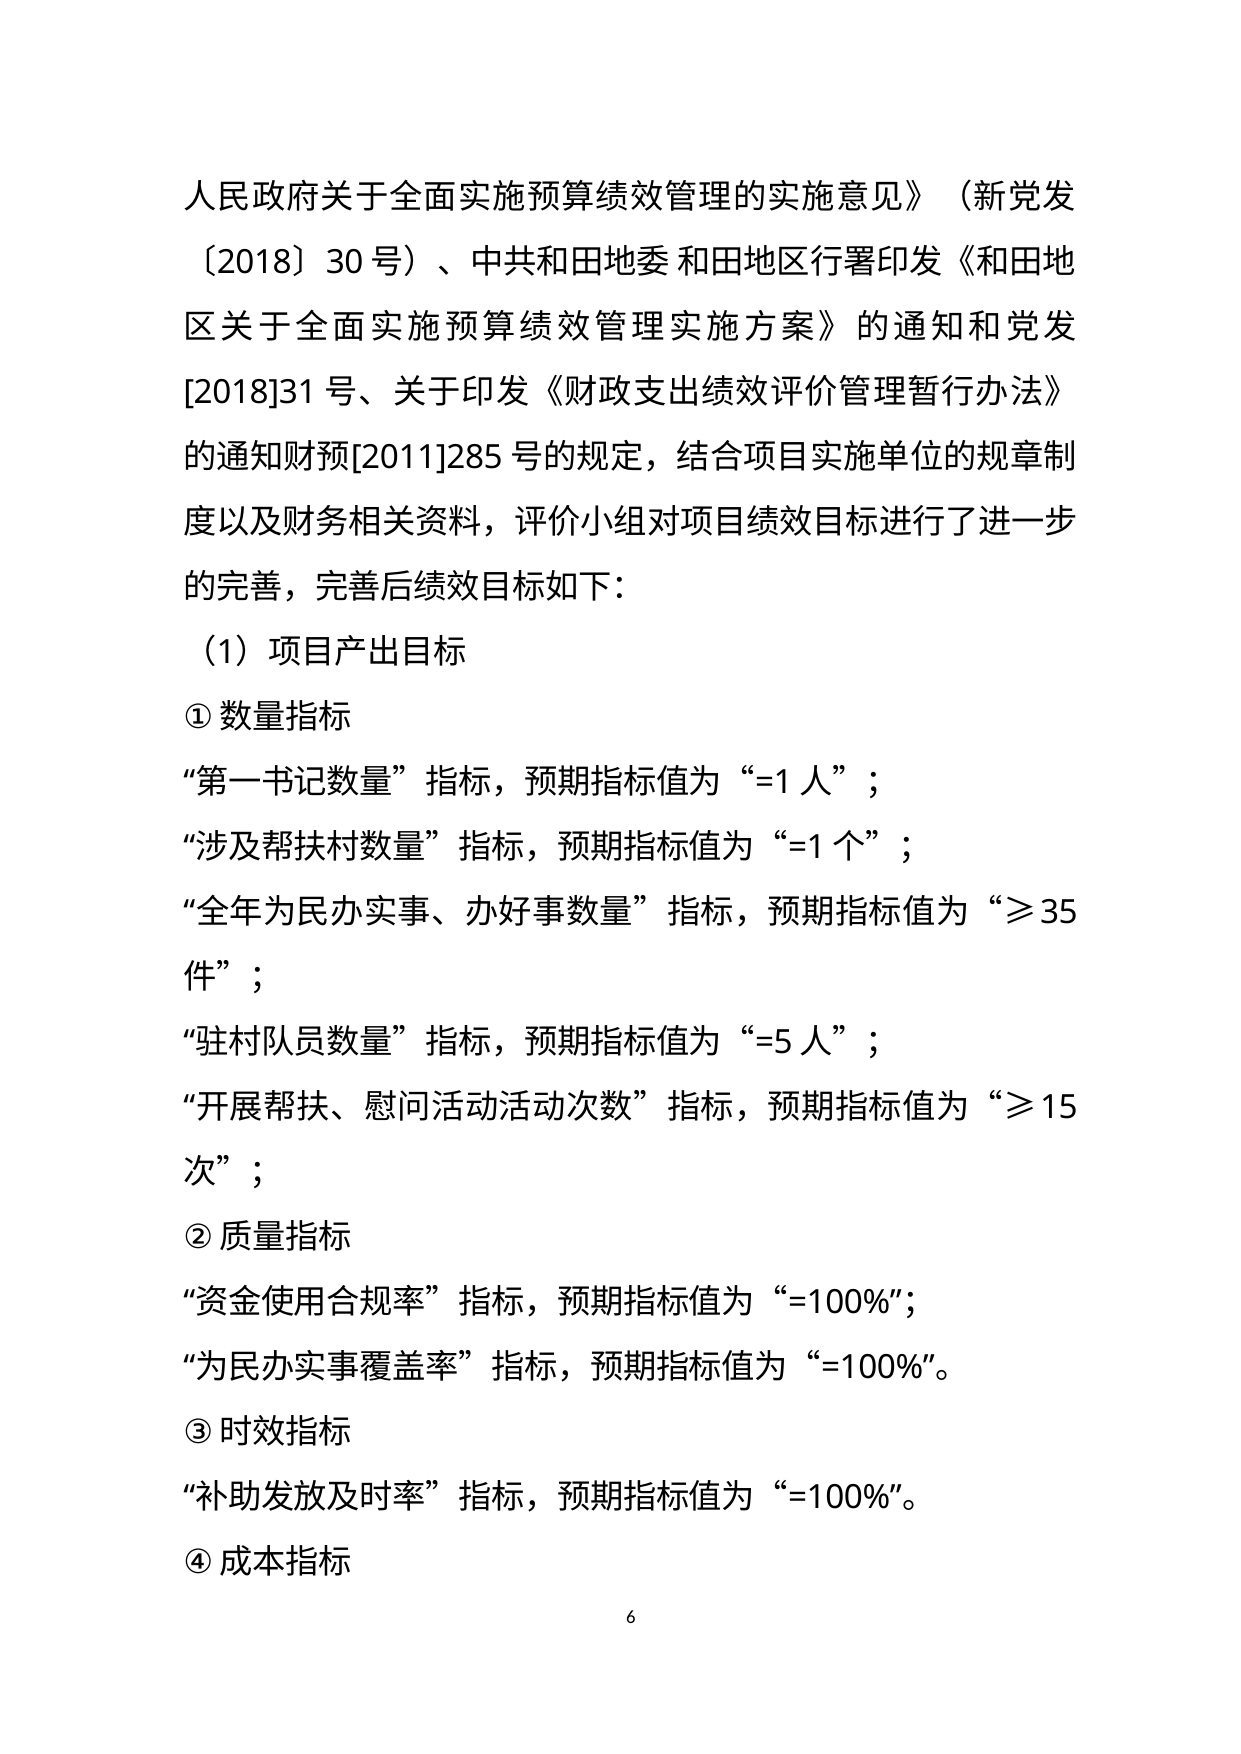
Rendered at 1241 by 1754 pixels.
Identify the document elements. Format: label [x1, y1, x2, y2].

text [183, 162, 1078, 1592]
